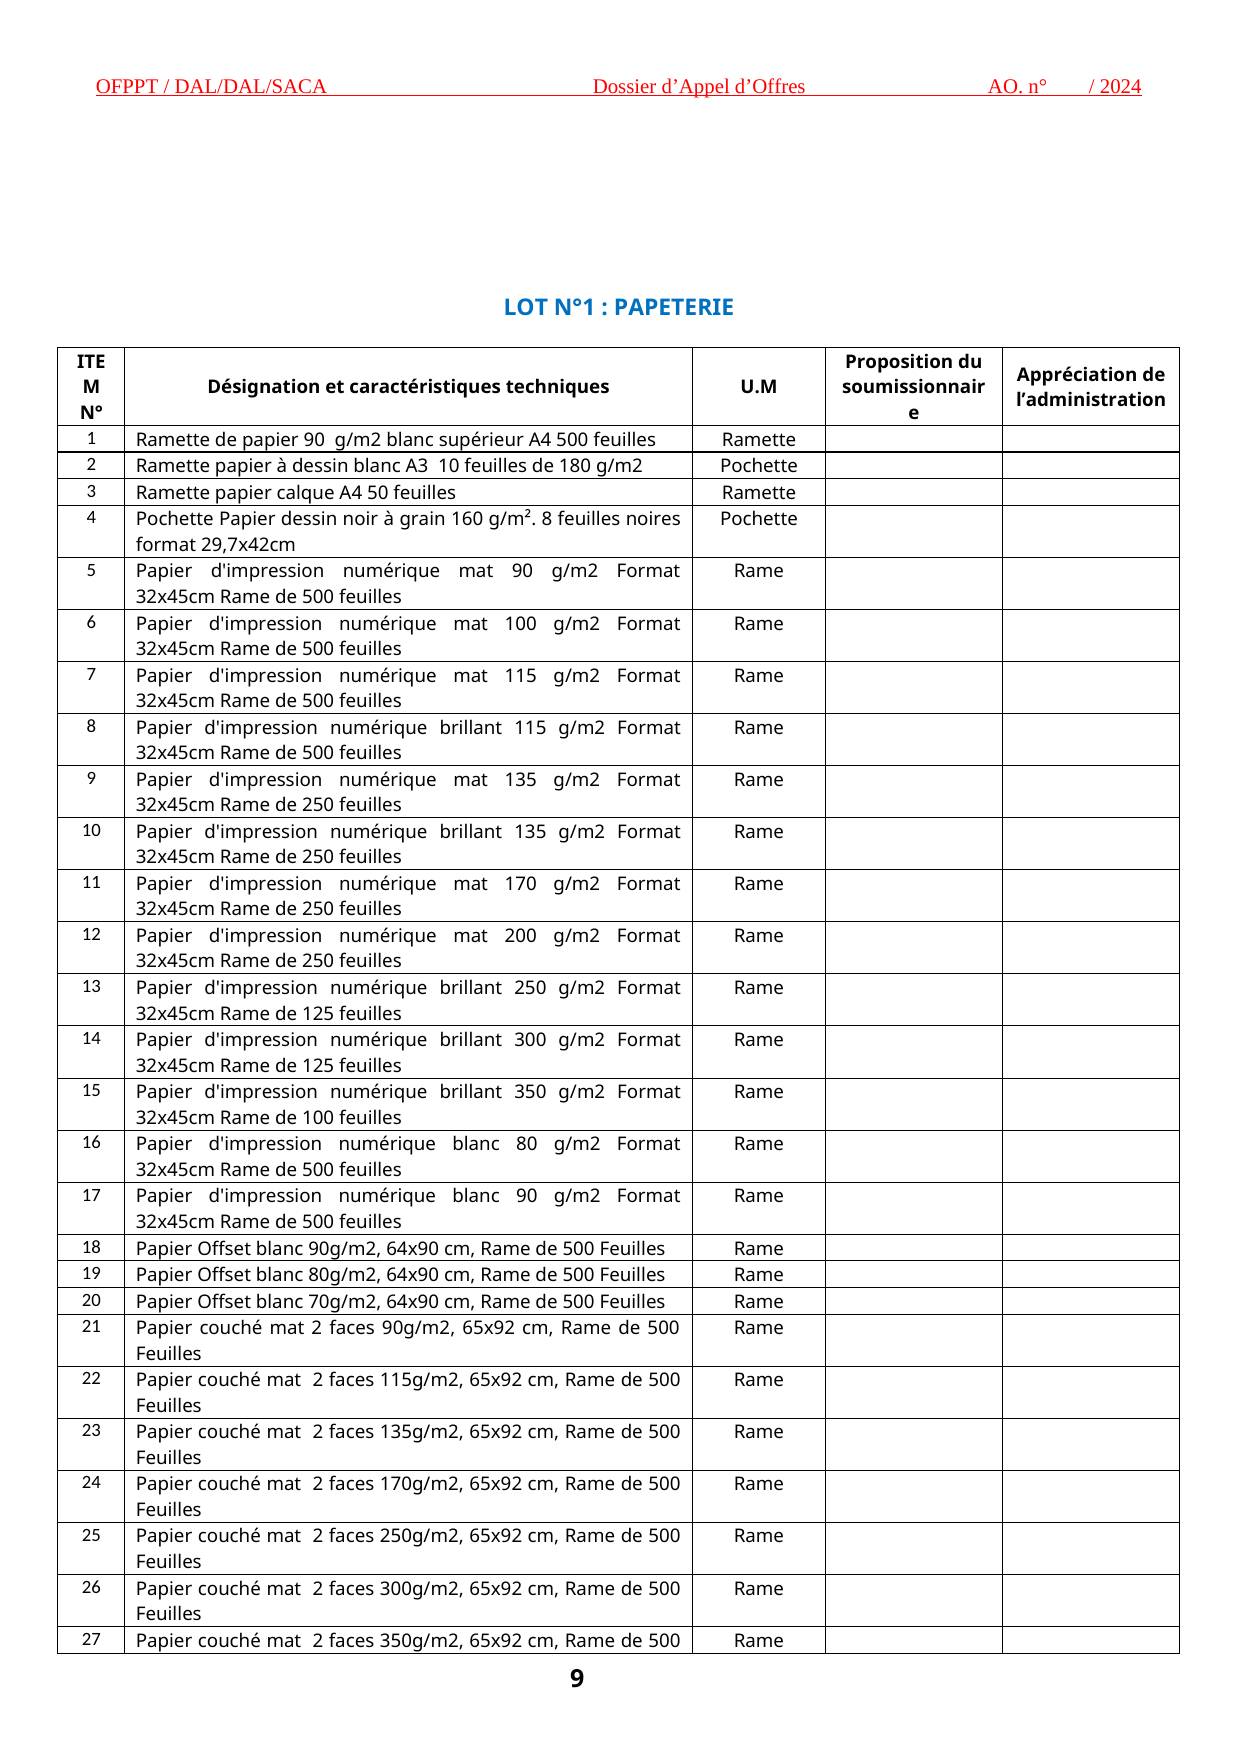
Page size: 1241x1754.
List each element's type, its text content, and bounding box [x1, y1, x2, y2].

table_cell 27 [58, 1627, 124, 1652]
table_cell Papier d'impression numérique mat 100 g/m2 Format 32x45cm Rame de 500 feuilles [125, 610, 692, 661]
table_cell [826, 922, 1002, 973]
table_cell [1003, 714, 1179, 765]
table_cell [1003, 453, 1179, 478]
table_cell [826, 1627, 1002, 1652]
table_cell [1003, 610, 1179, 661]
table_cell [1003, 818, 1179, 869]
table_cell [1003, 974, 1179, 1025]
table_cell [826, 870, 1002, 921]
table_cell [826, 453, 1002, 478]
table_header U.M [693, 348, 825, 425]
table_cell 12 [58, 922, 124, 973]
table_cell Pochette Papier dessin noir à grain 160 g/m². 8 feuilles noires format 29,7x42cm [125, 506, 692, 557]
table_cell Rame [693, 766, 825, 817]
table_cell Rame [693, 714, 825, 765]
table_cell [826, 766, 1002, 817]
table_cell [826, 1079, 1002, 1129]
table_cell 25 [58, 1523, 124, 1574]
table_cell 19 [58, 1261, 124, 1287]
table_cell 8 [58, 714, 124, 765]
table_cell [826, 1471, 1002, 1522]
table_cell Papier d'impression numérique mat 115 g/m2 Format 32x45cm Rame de 500 feuilles [125, 662, 692, 713]
table_cell [1003, 1131, 1179, 1182]
table_cell [826, 610, 1002, 661]
table_cell [826, 714, 1002, 765]
table_cell [826, 662, 1002, 713]
table_cell Rame [693, 662, 825, 713]
table_cell 1 [58, 426, 124, 451]
table_cell [826, 1419, 1002, 1470]
table_cell Papier couché mat 2 faces 90g/m2, 65x92 cm, Rame de 500 Feuilles [125, 1315, 692, 1366]
table_cell 16 [58, 1131, 124, 1182]
table_header Proposition du soumissionnaire [826, 348, 1002, 425]
table_cell Papier d'impression numérique blanc 90 g/m2 Format 32x45cm Rame de 500 feuilles [125, 1183, 692, 1234]
table_cell 14 [58, 1026, 124, 1077]
table_cell Papier Offset blanc 80g/m2, 64x90 cm, Rame de 500 Feuilles [125, 1261, 692, 1287]
table_cell [826, 1367, 1002, 1418]
table_cell 6 [58, 610, 124, 661]
table_cell Rame [693, 974, 825, 1025]
text LOT N°1 : PAPETERIE [75, 291, 1162, 322]
table_cell Rame [693, 1131, 825, 1182]
table_cell Rame [693, 610, 825, 661]
table_cell [1003, 922, 1179, 973]
table_cell Papier d'impression numérique brillant 135 g/m2 Format 32x45cm Rame de 250 feuilles [125, 818, 692, 869]
table_cell Papier d'impression numérique mat 170 g/m2 Format 32x45cm Rame de 250 feuilles [125, 870, 692, 921]
table_cell Rame [693, 1575, 825, 1626]
table_header Appréciation de l’administration [1003, 348, 1179, 425]
table_cell Papier Offset blanc 90g/m2, 64x90 cm, Rame de 500 Feuilles [125, 1235, 692, 1260]
table_cell [826, 1131, 1002, 1182]
table_cell Rame [693, 1079, 825, 1129]
table_cell [1003, 1367, 1179, 1418]
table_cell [125, 1627, 692, 1652]
table_cell 15 [58, 1079, 124, 1129]
table_cell 23 [58, 1419, 124, 1470]
table_cell [1003, 1523, 1179, 1574]
table_cell [1003, 1261, 1179, 1287]
table_cell Rame [693, 1235, 825, 1260]
table_cell Papier d'impression numérique mat 135 g/m2 Format 32x45cm Rame de 250 feuilles [125, 766, 692, 817]
table_cell [1003, 1288, 1179, 1313]
table_cell Rame [693, 818, 825, 869]
table_cell [826, 1523, 1002, 1574]
table_cell Rame [693, 1627, 825, 1652]
table_cell Papier couché mat 2 faces 170g/m2, 65x92 cm, Rame de 500 Feuilles [125, 1471, 692, 1522]
table_cell Ramette papier à dessin blanc A3 10 feuilles de 180 g/m2 [125, 453, 692, 478]
table_cell Rame [693, 870, 825, 921]
table_cell Rame [693, 922, 825, 973]
table_cell 3 [58, 479, 124, 504]
table_cell 21 [58, 1315, 124, 1366]
table_cell Ramette de papier 90 g/m2 blanc supérieur A4 500 feuilles [125, 426, 692, 451]
table_cell 13 [58, 974, 124, 1025]
table_cell [826, 818, 1002, 869]
table_cell Papier d'impression numérique brillant 300 g/m2 Format 32x45cm Rame de 125 feuilles [125, 1026, 692, 1077]
table_cell [826, 1183, 1002, 1234]
table_cell Ramette papier calque A4 50 feuilles [125, 479, 692, 504]
table_cell [826, 1575, 1002, 1626]
table_cell [826, 506, 1002, 557]
table_cell 2 [58, 453, 124, 478]
table_cell Pochette [693, 506, 825, 557]
table_cell 24 [58, 1471, 124, 1522]
table_cell 7 [58, 662, 124, 713]
table_cell Ramette [693, 479, 825, 504]
table_cell [826, 1261, 1002, 1287]
table_cell [1003, 1026, 1179, 1077]
table_cell Papier d'impression numérique brillant 250 g/m2 Format 32x45cm Rame de 125 feuilles [125, 974, 692, 1025]
table_cell Papier d'impression numérique brillant 350 g/m2 Format 32x45cm Rame de 100 feuilles [125, 1079, 692, 1129]
table_cell [826, 1288, 1002, 1313]
table_cell Papier d'impression numérique mat 200 g/m2 Format 32x45cm Rame de 250 feuilles [125, 922, 692, 973]
table_cell Papier d'impression numérique blanc 80 g/m2 Format 32x45cm Rame de 500 feuilles [125, 1131, 692, 1182]
table_cell [826, 1235, 1002, 1260]
table_cell Pochette [693, 453, 825, 478]
table_cell [1003, 1471, 1179, 1522]
table_cell Rame [693, 1288, 825, 1313]
table_header ITEM N° [58, 348, 124, 425]
table_cell [826, 426, 1002, 451]
table_cell 10 [58, 818, 124, 869]
table_cell 5 [58, 558, 124, 609]
table_cell Papier d'impression numérique mat 90 g/m2 Format 32x45cm Rame de 500 feuilles [125, 558, 692, 609]
table_cell Papier Offset blanc 70g/m2, 64x90 cm, Rame de 500 Feuilles [125, 1288, 692, 1313]
table_cell [1003, 1419, 1179, 1470]
table_cell Rame [693, 1523, 825, 1574]
table_cell Ramette [693, 426, 825, 451]
table_cell Papier couché mat 2 faces 135g/m2, 65x92 cm, Rame de 500 Feuilles [125, 1419, 692, 1470]
table_cell [1003, 1575, 1179, 1626]
table_cell [1003, 766, 1179, 817]
table_cell Rame [693, 1419, 825, 1470]
table_cell 11 [58, 870, 124, 921]
table_cell [1003, 426, 1179, 451]
table_cell [1003, 479, 1179, 504]
table_cell [1003, 1183, 1179, 1234]
table_cell [826, 479, 1002, 504]
table_cell [826, 1026, 1002, 1077]
table_cell [1003, 1235, 1179, 1260]
table_cell 17 [58, 1183, 124, 1234]
table_cell [1003, 506, 1179, 557]
table_cell Rame [693, 1183, 825, 1234]
table_header Désignation et caractéristiques techniques [125, 348, 692, 425]
table_cell [1003, 870, 1179, 921]
table_cell 18 [58, 1235, 124, 1260]
table_cell 20 [58, 1288, 124, 1313]
table_cell Rame [693, 1315, 825, 1366]
table_cell Rame [693, 1471, 825, 1522]
table_cell [1003, 558, 1179, 609]
table_cell [826, 1315, 1002, 1366]
table_cell [826, 558, 1002, 609]
table_cell [1003, 662, 1179, 713]
table_cell Rame [693, 1026, 825, 1077]
table_cell Papier couché mat 2 faces 300g/m2, 65x92 cm, Rame de 500 Feuilles [125, 1575, 692, 1626]
table_cell [1003, 1627, 1179, 1652]
table_cell [1003, 1079, 1179, 1129]
table_cell 4 [58, 506, 124, 557]
table_cell [826, 974, 1002, 1025]
table_cell Papier couché mat 2 faces 115g/m2, 65x92 cm, Rame de 500 Feuilles [125, 1367, 692, 1418]
table_cell Rame [693, 1367, 825, 1418]
table_cell [1003, 1315, 1179, 1366]
table_cell Papier couché mat 2 faces 250g/m2, 65x92 cm, Rame de 500 Feuilles [125, 1523, 692, 1574]
table_cell 9 [58, 766, 124, 817]
table_cell 22 [58, 1367, 124, 1418]
table_cell Papier d'impression numérique brillant 115 g/m2 Format 32x45cm Rame de 500 feuilles [125, 714, 692, 765]
table_cell Rame [693, 1261, 825, 1287]
table_cell 26 [58, 1575, 124, 1626]
table_cell Rame [693, 558, 825, 609]
